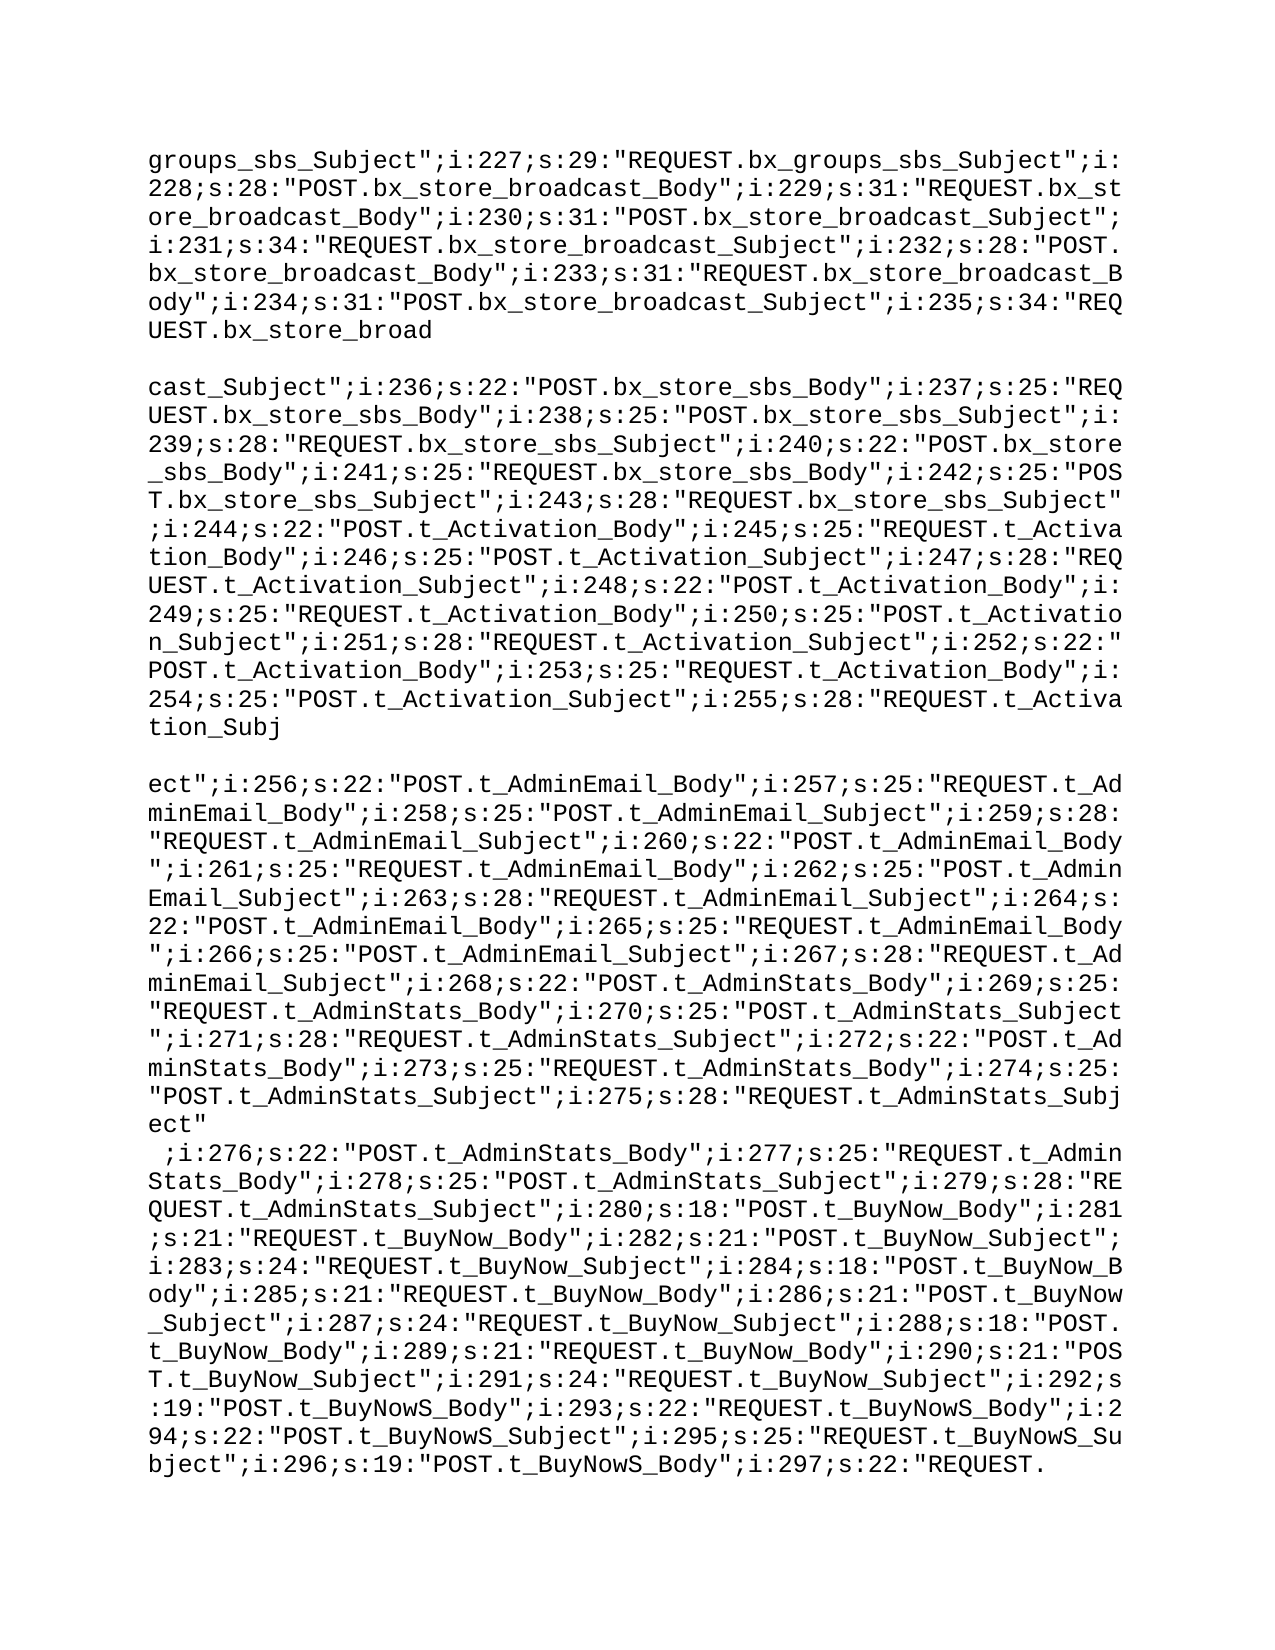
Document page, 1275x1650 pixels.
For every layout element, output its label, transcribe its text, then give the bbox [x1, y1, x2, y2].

text cast_Subject";i:236;s:22:"POST.bx_store_sbs_Body";i:237;s:25:"REQUEST.bx_store_sbs_Body";i:238;s:25:"POST.bx_store_sbs_Subject";i:239;s:28:"REQUEST.bx_store_sbs_Subject";i:240;s:22:"POST.bx_store_sbs_Body";i:241;s:25:"REQUEST.bx_store_sbs_Body";i:242;s:25:"POST.bx_store_sbs_Subject";i:243;s:28:"REQUEST.bx_store_sbs_Subject";i:244;s:22:"POST.t_Activation_Body";i:245;s:25:"REQUEST.t_Activation_Body";i:246;s:25:"POST.t_Activation_Subject";i:247;s:28:"REQUEST.t_Activation_Subject";i:248;s:22:"POST.t_Activation_Body";i:249;s:25:"REQUEST.t_Activation_Body";i:250;s:25:"POST.t_Activation_Subject";i:251;s:28:"REQUEST.t_Activation_Subject";i:252;s:22:"POST.t_Activation_Body";i:253;s:25:"REQUEST.t_Activation_Body";i:254;s:25:"POST.t_Activation_Subject";i:255;s:28:"REQUEST.t_Activation_Subj [148, 346, 1127, 743]
text ;i:276;s:22:"POST.t_AdminStats_Body";i:277;s:25:"REQUEST.t_AdminStats_Body";i:278;s:25:"POST.t_AdminStats_Subject";i:279;s:28:"REQUEST.t_AdminStats_Subject";i:280;s:18:"POST.t_BuyNow_Body";i:281;s:21:"REQUEST.t_BuyNow_Body";i:282;s:21:"POST.t_BuyNow_Subject";i:283;s:24:"REQUEST.t_BuyNow_Subject";i:284;s:18:"POST.t_BuyNow_Body";i:285;s:21:"REQUEST.t_BuyNow_Body";i:286;s:21:"POST.t_BuyNow_Subject";i:287;s:24:"REQUEST.t_BuyNow_Subject";i:288;s:18:"POST.t_BuyNow_Body";i:289;s:21:"REQUEST.t_BuyNow_Body";i:290;s:21:"POST.t_BuyNow_Subject";i:291;s:24:"REQUEST.t_BuyNow_Subject";i:292;s:19:"POST.t_BuyNowS_Body";i:293;s:22:"REQUEST.t_BuyNowS_Body";i:294;s:22:"POST.t_BuyNowS_Subject";i:295;s:25:"REQUEST.t_BuyNowS_Subject";i:296;s:19:"POST.t_BuyNowS_Body";i:297;s:22:"REQUEST. [148, 1140, 1127, 1480]
text ect";i:256;s:22:"POST.t_AdminEmail_Body";i:257;s:25:"REQUEST.t_AdminEmail_Body";i:258;s:25:"POST.t_AdminEmail_Subject";i:259;s:28:"REQUEST.t_AdminEmail_Subject";i:260;s:22:"POST.t_AdminEmail_Body";i:261;s:25:"REQUEST.t_AdminEmail_Body";i:262;s:25:"POST.t_AdminEmail_Subject";i:263;s:28:"REQUEST.t_AdminEmail_Subject";i:264;s:22:"POST.t_AdminEmail_Body";i:265;s:25:"REQUEST.t_AdminEmail_Body";i:266;s:25:"POST.t_AdminEmail_Subject";i:267;s:28:"REQUEST.t_AdminEmail_Subject";i:268;s:22:"POST.t_AdminStats_Body";i:269;s:25:"REQUEST.t_AdminStats_Body";i:270;s:25:"POST.t_AdminStats_Subject";i:271;s:28:"REQUEST.t_AdminStats_Subject";i:272;s:22:"POST.t_AdminStats_Body";i:273;s:25:"REQUEST.t_AdminStats_Body";i:274;s:25:"POST.t_AdminStats_Subject";i:275;s:28:"REQUEST.t_AdminStats_Subject" [148, 743, 1127, 1140]
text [148, 148, 1127, 346]
